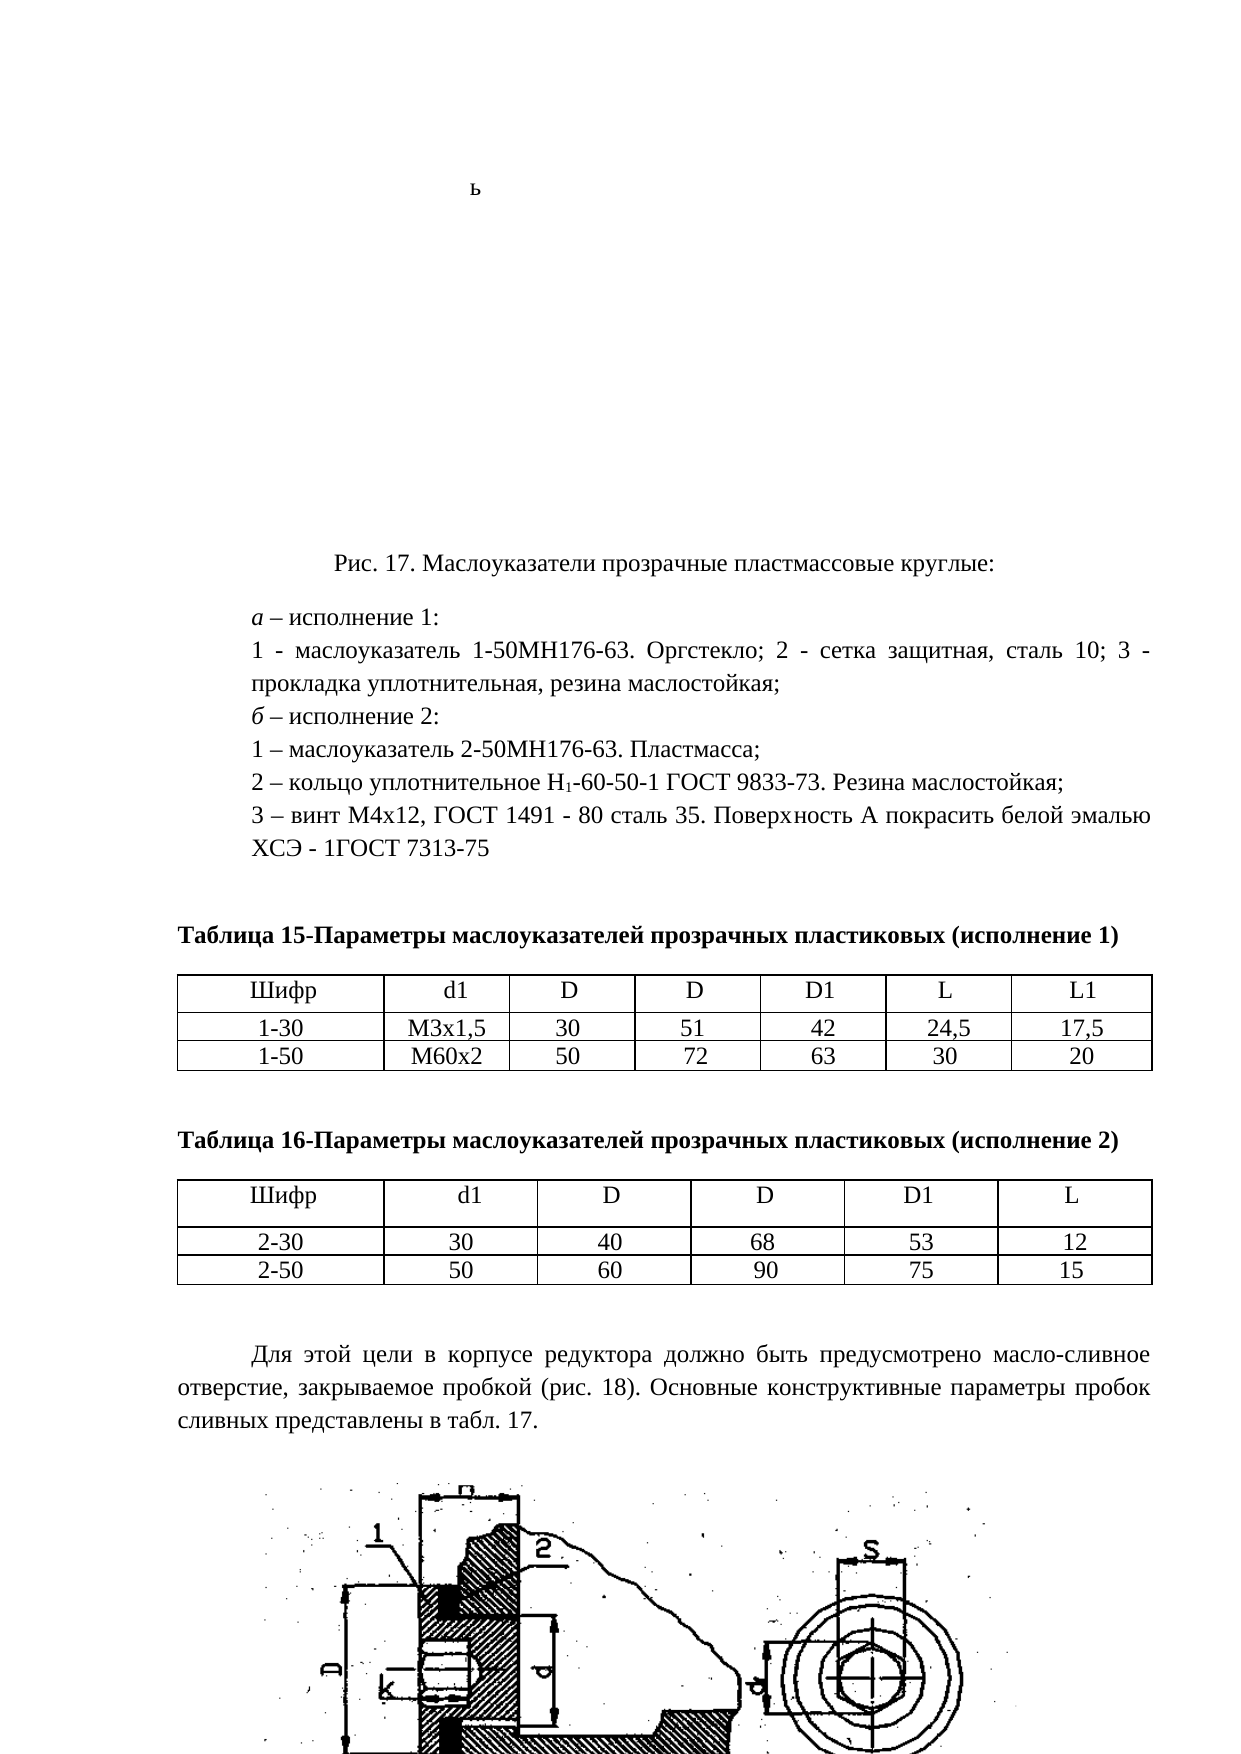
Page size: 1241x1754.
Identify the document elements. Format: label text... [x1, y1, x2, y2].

table_header d1 [385, 1181, 537, 1226]
table_cell 30 [887, 1041, 1011, 1069]
text ь [177, 172, 1152, 201]
table_header D [510, 976, 634, 1012]
table_cell 30 [510, 1013, 634, 1040]
table_cell 51 [636, 1013, 760, 1040]
table_cell М60х2 [385, 1041, 509, 1069]
table_header D1 [761, 976, 885, 1012]
text а – исполнение 1: [177, 602, 1152, 631]
table_cell 53 [845, 1228, 997, 1254]
table_cell 50 [510, 1041, 634, 1069]
table_cell 72 [636, 1041, 760, 1069]
table_cell 24,5 [887, 1013, 1011, 1040]
table_cell 75 [845, 1256, 997, 1284]
table_cell М3х1,5 [385, 1013, 509, 1040]
table_header L1 [1012, 976, 1151, 1012]
table_cell 1-50 [178, 1041, 383, 1069]
table_header L [887, 976, 1011, 1012]
table_header Шифр [178, 1181, 383, 1226]
table_cell 12 [999, 1228, 1151, 1254]
text 3 – винт М4х12, ГОСТ 1491 - 80 сталь 35. Поверхность А покрасить белой эмалью ХСЭ - 1ГОСТ 7313-75 [251, 800, 1152, 862]
text Таблица 16-Параметры маслоуказателей прозрачных пластиковых (исполнение 2) [177, 1125, 1152, 1154]
table_cell 30 [385, 1228, 537, 1254]
table_cell 63 [761, 1041, 885, 1069]
table_cell 17,5 [1012, 1013, 1151, 1040]
table_header L [999, 1181, 1151, 1226]
table_cell 2-50 [178, 1256, 383, 1284]
table_header D [636, 976, 760, 1012]
text 1 - маслоуказатель 1-50МН176-63. Оргстекло; 2 - сетка защитная, сталь 10; 3 - прокладка уплотнительная, резина маслостойкая; [251, 635, 1152, 697]
picture [253, 1483, 1017, 1754]
text 2 – кольцо уплотнительное Н1-60-50-1 ГОСТ 9833-73. Резина маслостойкая; [251, 767, 1152, 796]
text б – исполнение 2: [177, 701, 1152, 730]
table_cell 60 [538, 1256, 690, 1284]
table_header d1 [385, 976, 509, 1012]
text Таблица 15-Параметры маслоуказателей прозрачных пластиковых (исполнение 1) [177, 920, 1152, 949]
text Для этой цели в корпусе редуктора должно быть предусмотрено масло-сливное отверстие, закрываемое пробкой (рис. 18). Основные конструктивные параметры пробок сливных представлены в табл. 17. [177, 1339, 1152, 1434]
table_cell 68 [692, 1228, 844, 1254]
table_cell 1-30 [178, 1013, 383, 1040]
table_header D1 [845, 1181, 997, 1226]
table_cell 15 [999, 1256, 1151, 1284]
table_cell 40 [538, 1228, 690, 1254]
table_cell 2-30 [178, 1228, 383, 1254]
table_header D [538, 1181, 690, 1226]
table_cell 50 [385, 1256, 537, 1284]
text 1 – маслоуказатель 2-50МН176-63. Пластмасса; [251, 734, 1152, 763]
table_cell 42 [761, 1013, 885, 1040]
text Рис. 17. Маслоуказатели прозрачные пластмассовые круглые: [177, 548, 1152, 577]
table_cell 90 [692, 1256, 844, 1284]
table_cell 20 [1012, 1041, 1151, 1069]
table_header Шифр [178, 976, 383, 1012]
table_header D [692, 1181, 844, 1226]
